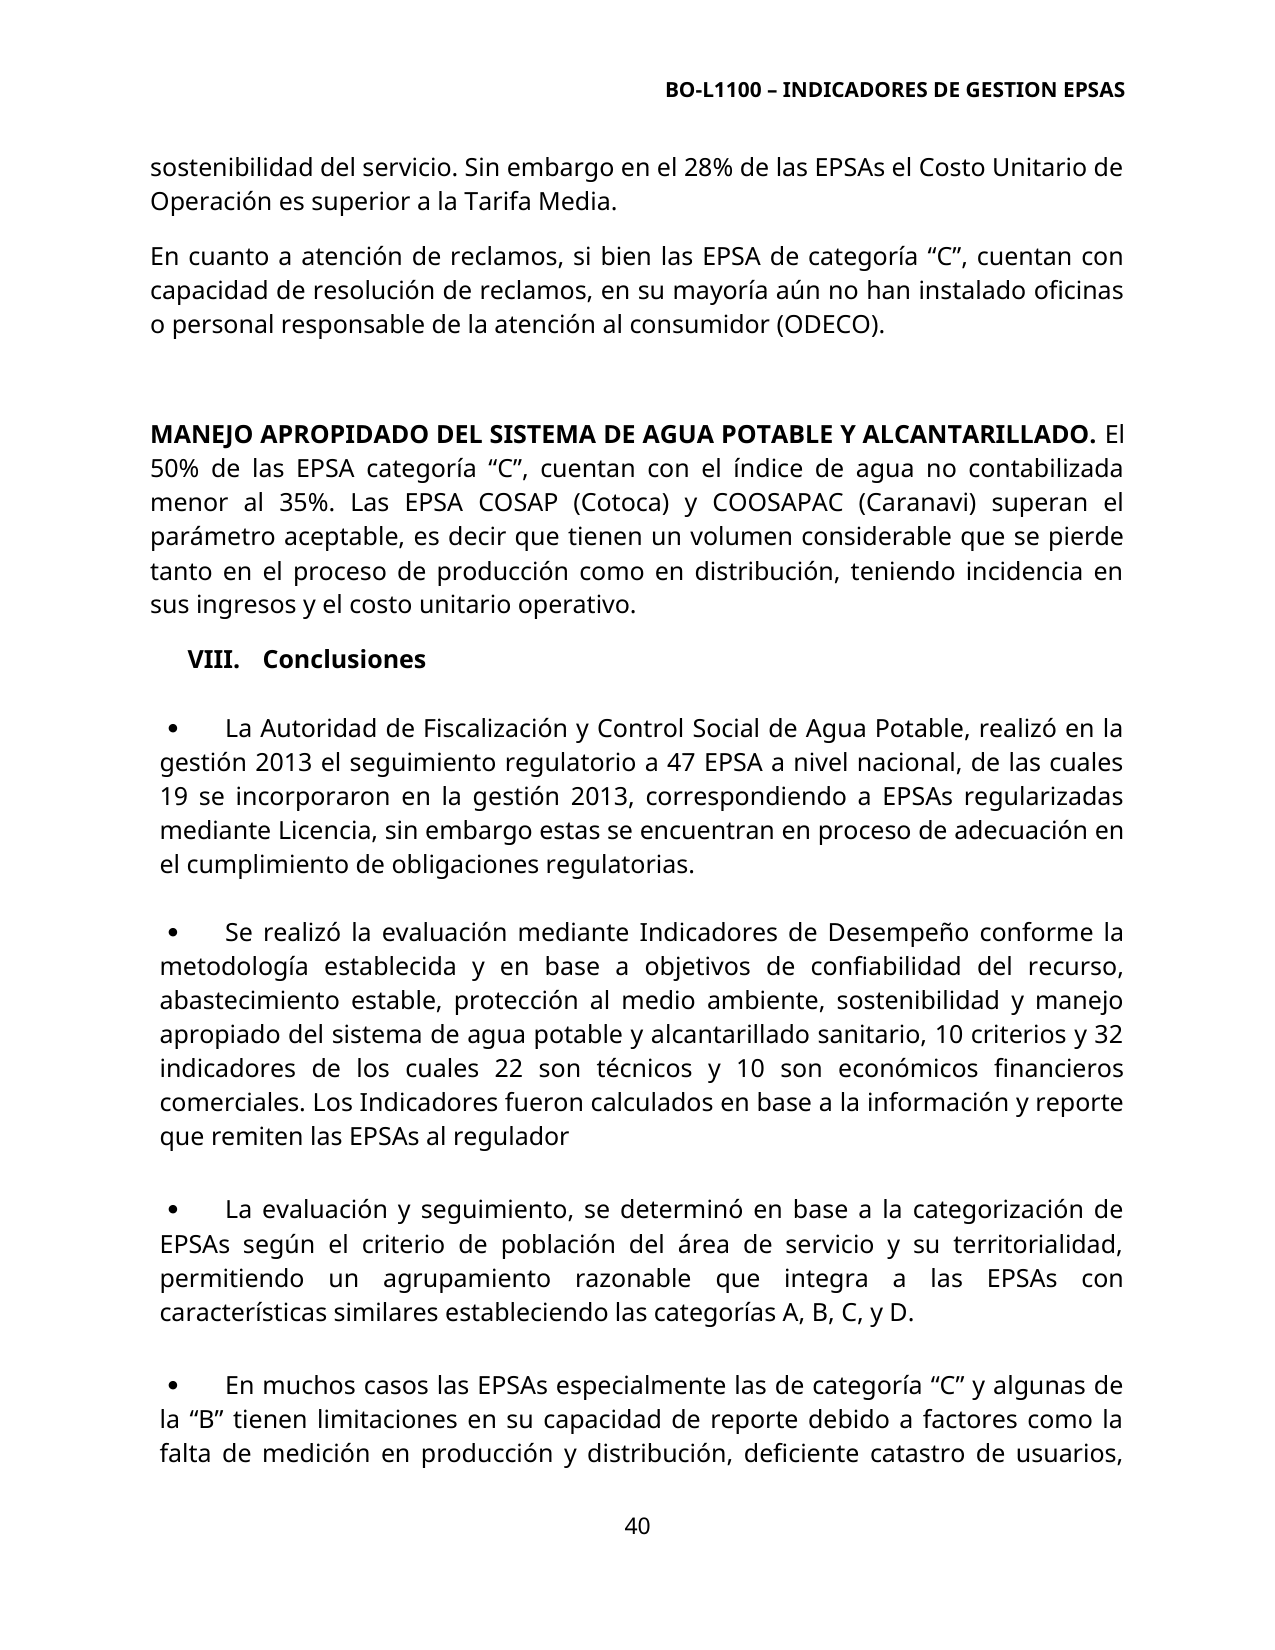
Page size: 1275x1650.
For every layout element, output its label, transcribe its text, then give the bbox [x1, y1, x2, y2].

list La Autoridad de Fiscalización y Control Social de Agua Potable, realizó en la gestión 2013 el seguimiento regulatorio a 47 EPSA a nivel nacional, de las cuales 19 se incorporaron en la gestión 2013, correspondiendo a EPSAs regularizadas mediante Licencia, sin embargo estas se encuentran en proceso de adecuación en el cumplimiento de obligaciones regulatorias. [159, 710, 1125, 881]
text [150, 150, 1125, 218]
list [159, 1368, 1125, 1470]
text En cuanto a atención de reclamos, si bien las EPSA de categoría “C”, cuentan con capacidad de resolución de reclamos, en su mayoría aún no han instalado oficinas o personal responsable de la atención al consumidor (ODECO). [150, 239, 1125, 341]
list Conclusiones [187, 642, 1125, 676]
list La evaluación y seguimiento, se determinó en base a la categorización de EPSAs según el criterio de población del área de servicio y su territorialidad, permitiendo un agrupamiento razonable que integra a las EPSAs con características similares estableciendo las categorías A, B, C, y D. [159, 1192, 1125, 1328]
list Se realizó la evaluación mediante Indicadores de Desempeño conforme la metodología establecida y en base a objetivos de confiabilidad del recurso, abastecimiento estable, protección al medio ambiente, sostenibilidad y manejo apropiado del sistema de agua potable y alcantarillado sanitario, 10 criterios y 32 indicadores de los cuales 22 son técnicos y 10 son económicos financieros comerciales. Los Indicadores fueron calculados en base a la información y reporte que remiten las EPSAs al regulador [159, 914, 1125, 1153]
text MANEJO APROPIDADO DEL SISTEMA DE AGUA POTABLE Y ALCANTARILLADO. El 50% de las EPSA categoría “C”, cuentan con el índice de agua no contabilizada menor al 35%. Las EPSA COSAP (Cotoca) y COOSAPAC (Caranavi) superan el parámetro aceptable, es decir que tienen un volumen considerable que se pierde tanto en el proceso de producción como en distribución, teniendo incidencia en sus ingresos y el costo unitario operativo. [150, 417, 1125, 621]
